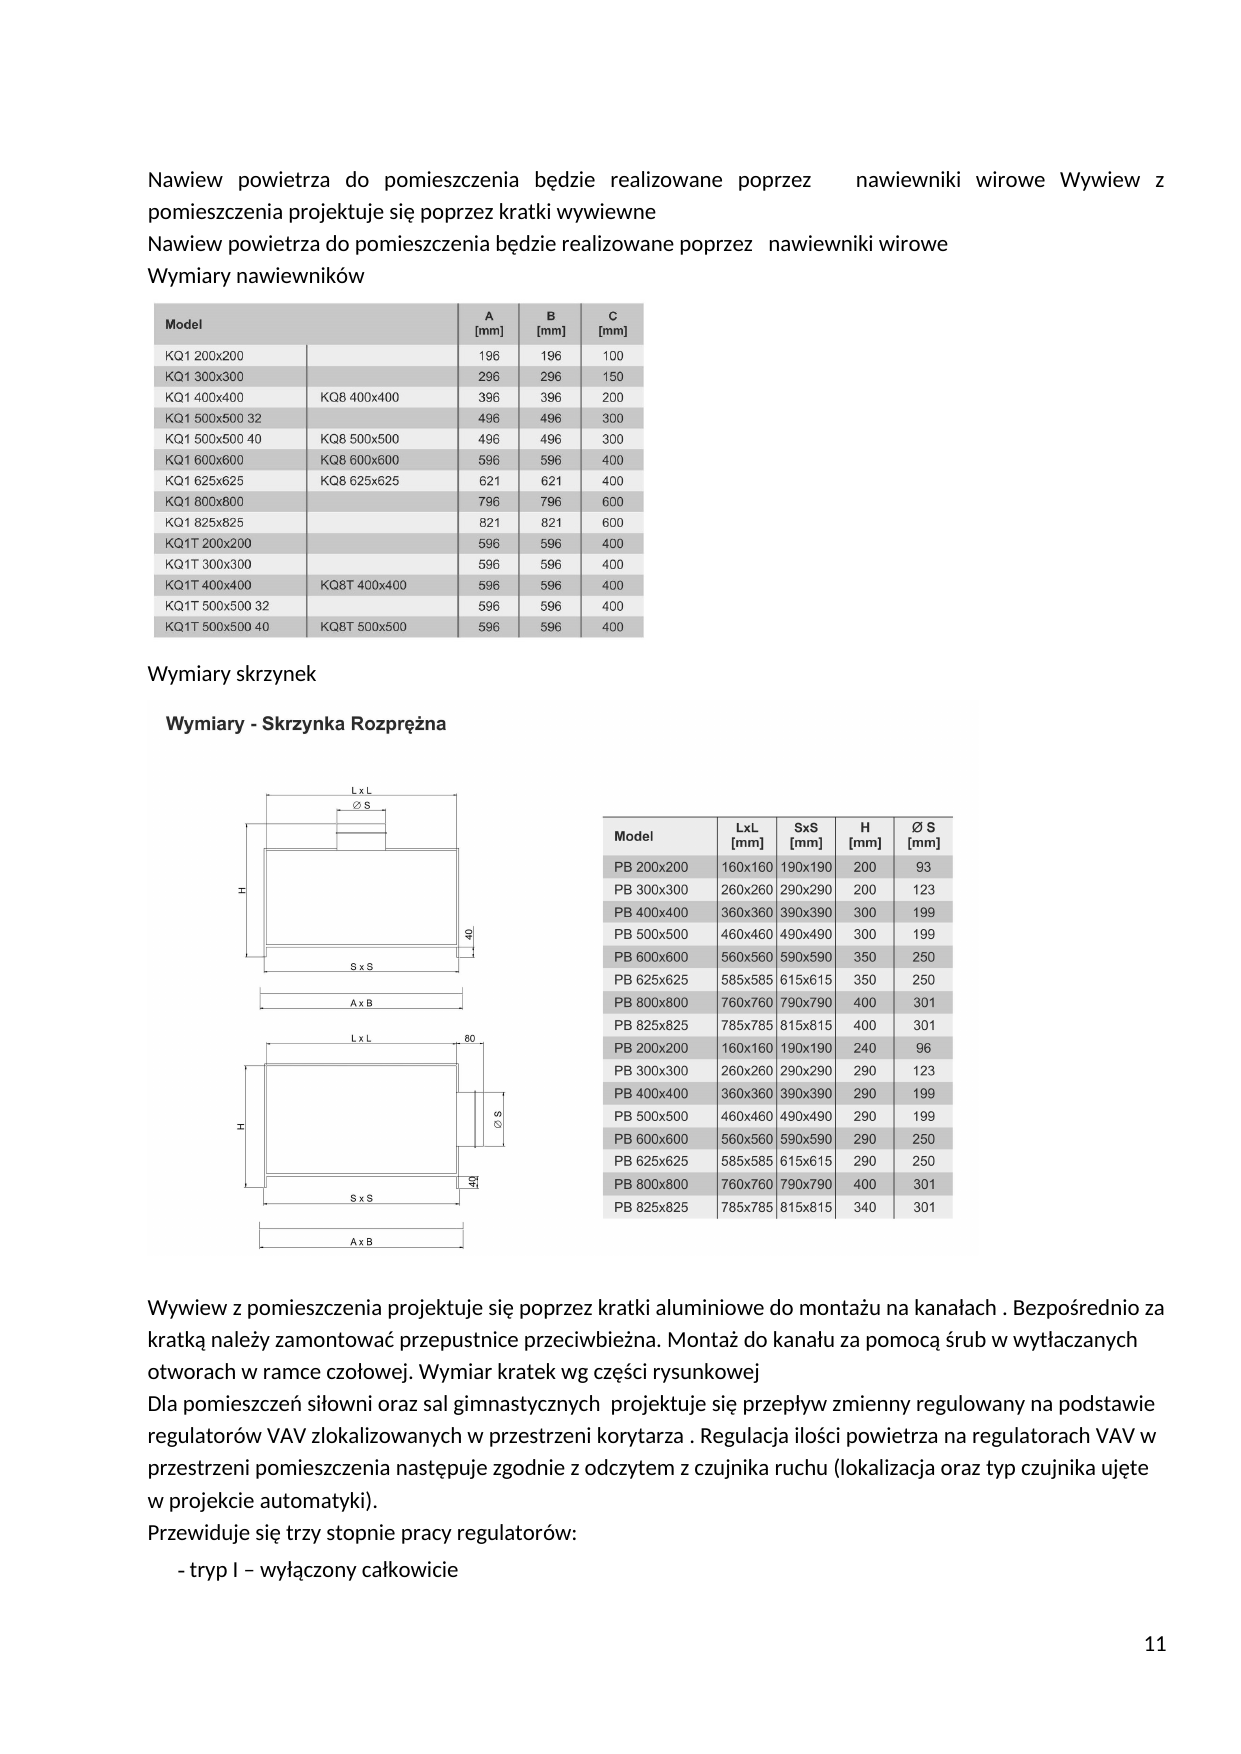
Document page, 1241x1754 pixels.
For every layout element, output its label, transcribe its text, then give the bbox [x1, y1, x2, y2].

text Nawiew powietrza do pomieszczenia będzie realizowane poprzez nawiewniki wirowe Wymiary nawiewników [147, 229, 1039, 290]
picture [147, 700, 979, 1256]
text Wymiary skrzynek [147, 659, 1166, 687]
text Wywiew z pomieszczenia projektuje się poprzez kratki aluminiowe do montażu na kanałach . Bezpośrednio za kratką należy zamontować przepustnice przeciwbieżna. Montaż do kanału za pomocą śrub w wytłaczanych otworach w ramce czołowej. Wymiar kratek wg części rysunkowej [147, 1293, 1166, 1385]
list tryp I – wyłączony całkowicie [177, 1556, 1166, 1584]
picture [147, 293, 652, 657]
text Przewiduje się trzy stopnie pracy regulatorów: [147, 1518, 1166, 1546]
text Dla pomieszczeń siłowni oraz sal gimnastycznych projektuje się przepływ zmienny regulowany na podstawie regulatorów VAV zlokalizowanych w przestrzeni korytarza . Regulacja ilości powietrza na regulatorach VAV w przestrzeni pomieszczenia następuje zgodnie z odczytem z czujnika ruchu (lokalizacja oraz typ czujnika ujęte w projekcie automatyki). [147, 1389, 1166, 1514]
text Nawiew powietrza do pomieszczenia będzie realizowane poprzez nawiewniki wirowe Wywiew z pomieszczenia projektuje się poprzez kratki wywiewne [148, 165, 1166, 225]
